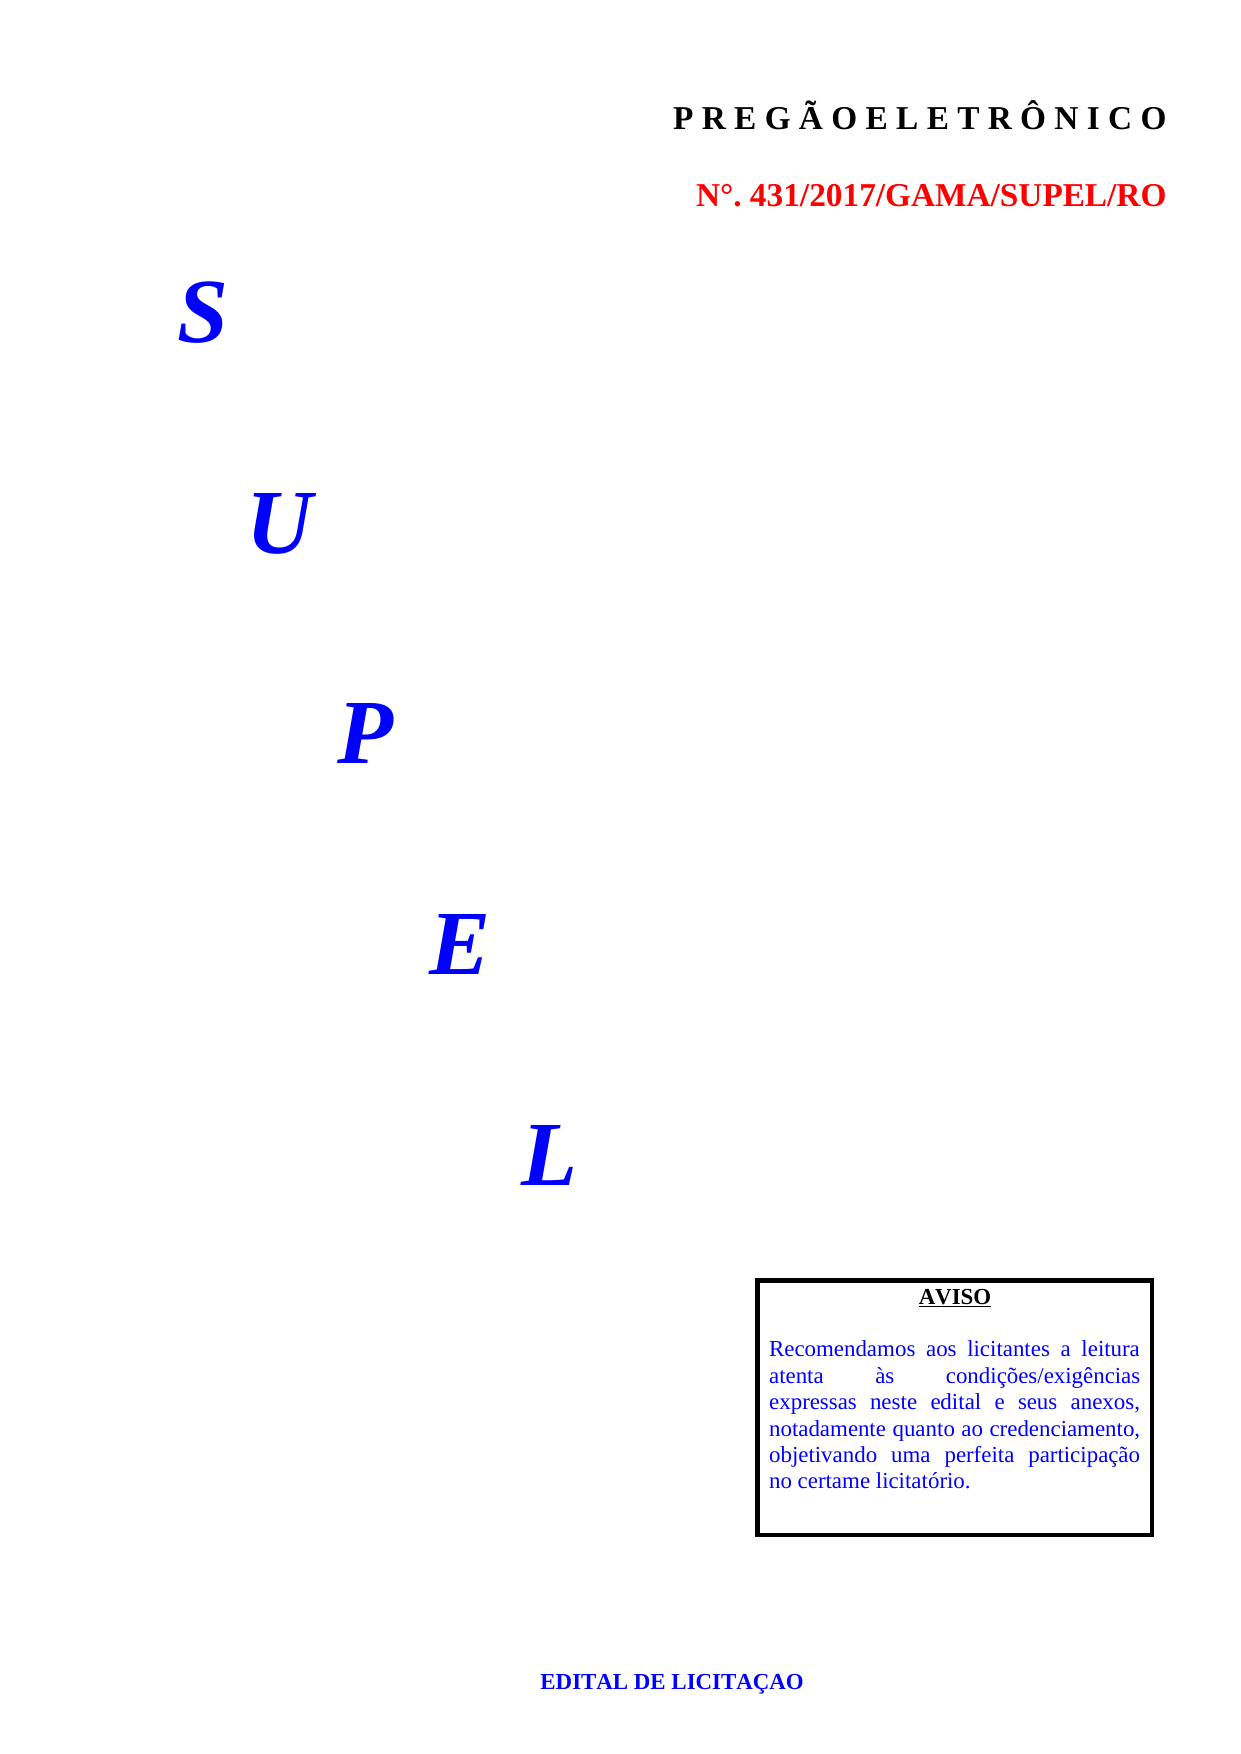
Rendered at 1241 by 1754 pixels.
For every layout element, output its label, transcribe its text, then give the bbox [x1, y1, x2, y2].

subtitle E [177, 889, 1166, 994]
subtitle L [177, 1100, 1166, 1205]
subtitle S [177, 257, 1166, 362]
subtitle N°. 431/2017/GAMA/SUPEL/RO [177, 175, 1166, 213]
text EDITAL DE LICITAÇAO [177, 1668, 1166, 1694]
subtitle U [177, 467, 1166, 573]
subtitle P R E G Ã O E L E T R Ô N I C O [177, 98, 1166, 137]
table_header AVISO Recomendamos aos licitantes a leitura atenta às condições/exigências expressas neste edital e seus anexos, notadamente quanto ao credenciamento, objetivando uma perfeita participação no certame licitatório. [760, 1283, 1150, 1532]
subtitle P [177, 678, 1166, 784]
